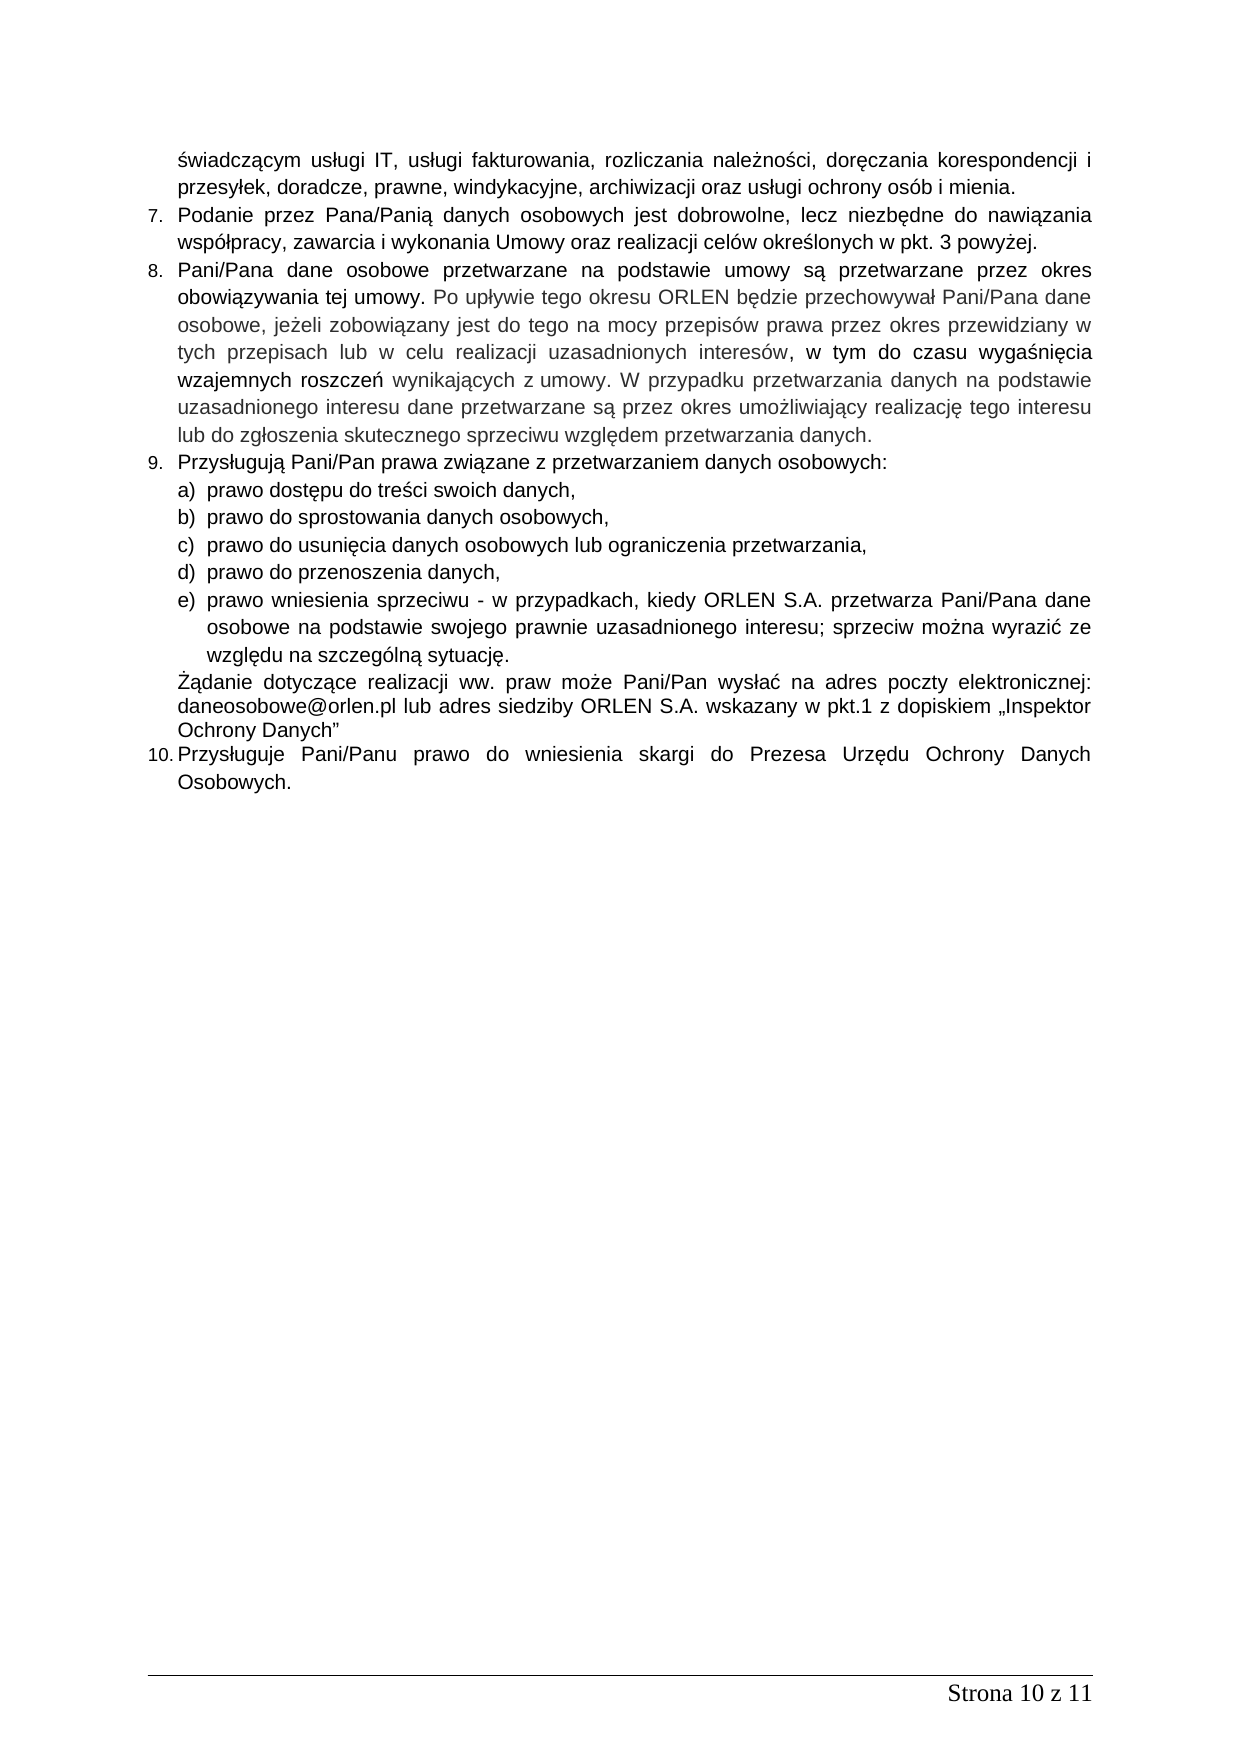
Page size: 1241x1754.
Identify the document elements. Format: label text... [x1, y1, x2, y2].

text Żądanie dotyczące realizacji ww. praw może Pani/Pan wysłać na adres poczty elektronicznej: daneosobowe@orlen.pl lub adres siedziby ORLEN S.A. wskazany w pkt.1 z dopiskiem „Inspektor Ochrony Danych” [177, 698, 1093, 769]
list Podanie przez Pana/Panią danych osobowych jest dobrowolne, lecz niezbędne do nawiązania współpracy, zawarcia i wykonania Umowy oraz realizacji celów określonych w pkt. 3 powyżej. [148, 230, 1093, 282]
list prawo do przenoszenia danych, [177, 588, 1093, 612]
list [148, 148, 1093, 227]
list Przysługują Pani/Pan prawa związane z przetwarzaniem danych osobowych: [148, 478, 1093, 502]
list Przysługuje Pani/Panu prawo do wniesienia skargi do Prezesa Urzędu Ochrony Danych Osobowych. [148, 769, 1093, 821]
list prawo wniesienia sprzeciwu - w przypadkach, kiedy ORLEN S.A. przetwarza Pani/Pana dane osobowe na podstawie swojego prawnie uzasadnionego interesu; sprzeciw można wyrazić ze względu na szczególną sytuację. [177, 615, 1093, 694]
list Pani/Pana dane osobowe przetwarzane na podstawie umowy są przetwarzane przez okres obowiązywania tej umowy. Po upływie tego okresu ORLEN będzie przechowywał Pani/Pana dane osobowe, jeżeli zobowiązany jest do tego na mocy przepisów prawa przez okres przewidziany w tych przepisach lub w celu realizacji uzasadnionych interesów, w tym do czasu wygaśnięcia wzajemnych roszczeń wynikających z umowy. W przypadku przetwarzania danych na podstawie uzasadnionego interesu dane przetwarzane są przez okres umożliwiający realizację tego interesu lub do zgłoszenia skutecznego sprzeciwu względem przetwarzania danych. [148, 285, 1093, 474]
list prawo do sprostowania danych osobowych, [177, 533, 1093, 557]
list prawo do usunięcia danych osobowych lub ograniczenia przetwarzania, [177, 560, 1093, 584]
list prawo dostępu do treści swoich danych, [177, 505, 1093, 529]
